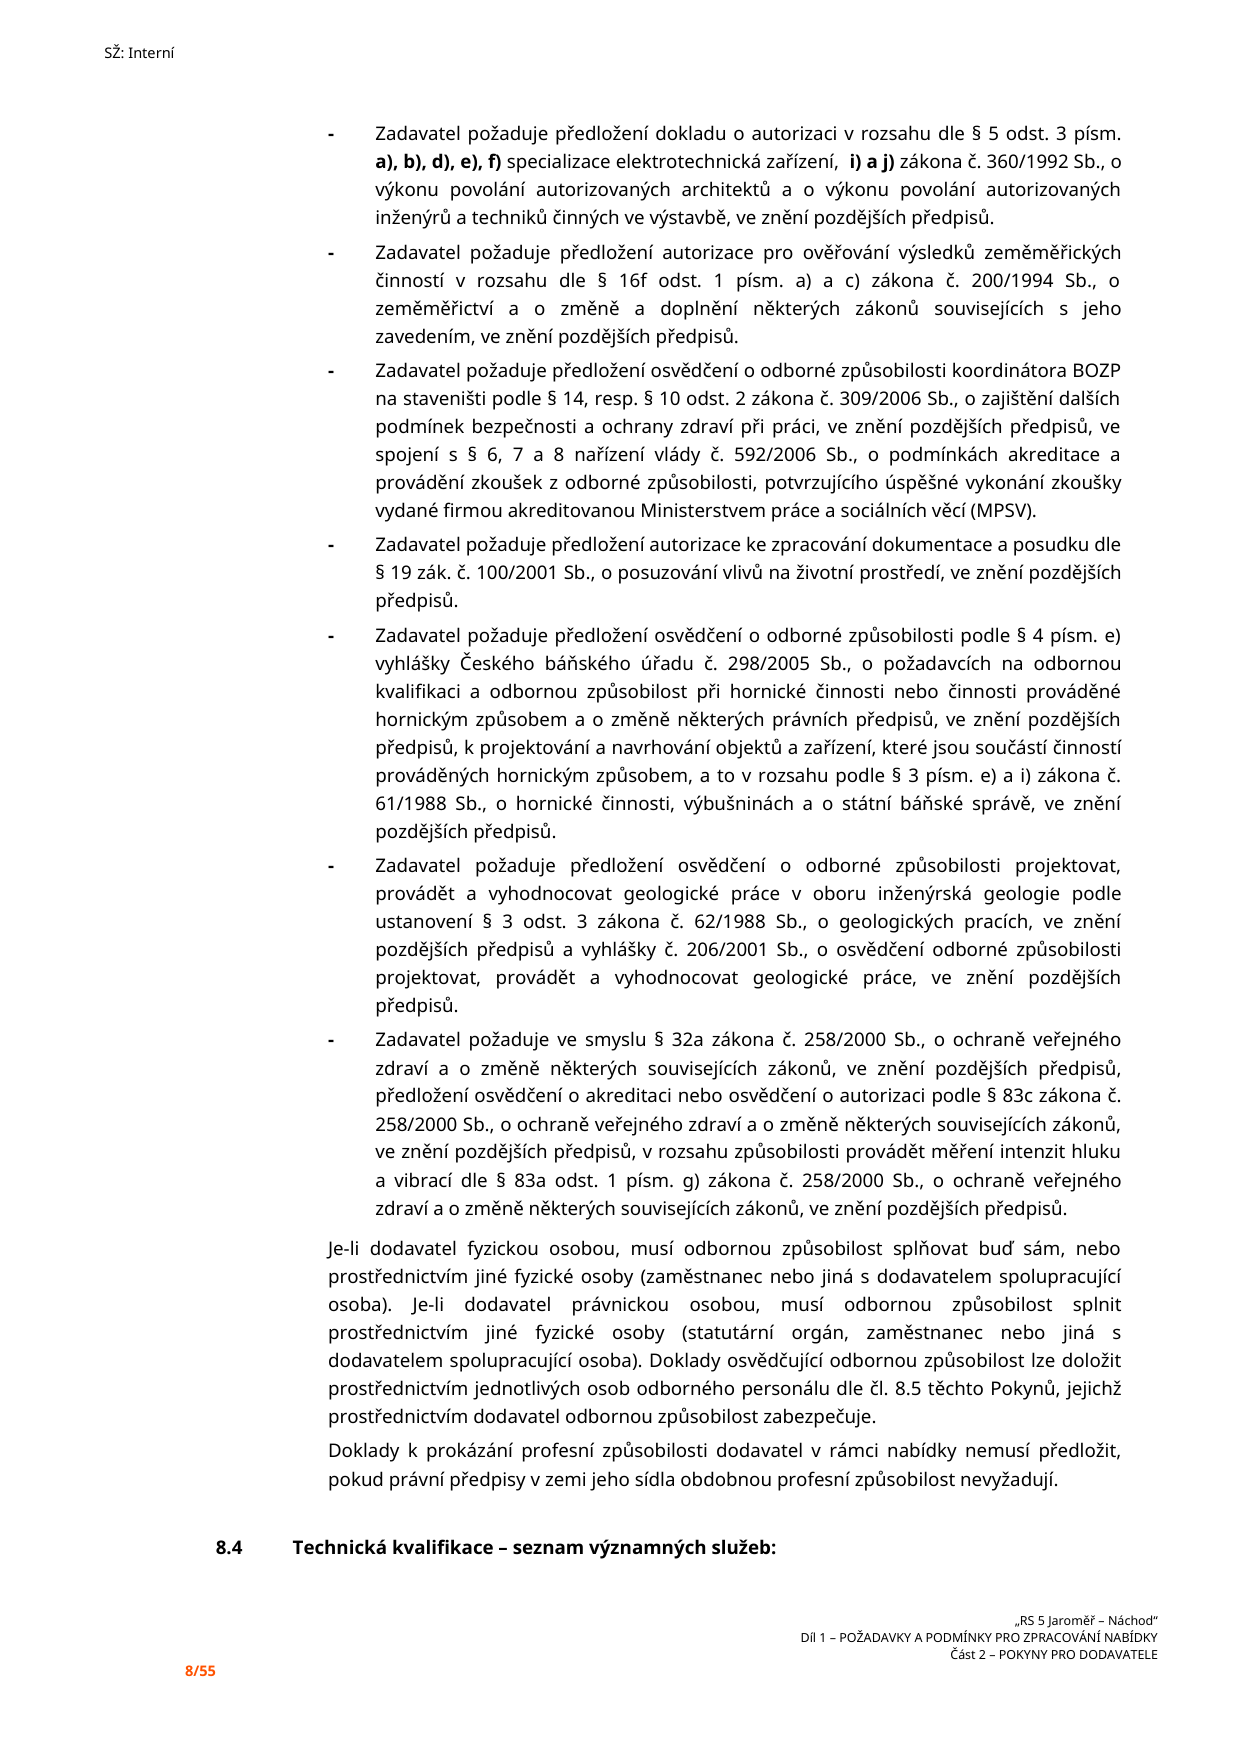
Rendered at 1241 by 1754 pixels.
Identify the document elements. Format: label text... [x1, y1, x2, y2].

list Je-li dodavatel fyzickou osobou, musí odbornou způsobilost splňovat buď sám, nebo prostřednictvím jiné fyzické osoby (zaměstnanec nebo jiná s dodavatelem spolupracující osoba). Je-li dodavatel právnickou osobou, musí odbornou způsobilost splnit prostřednictvím jiné fyzické osoby (statutární orgán, zaměstnanec nebo jiná s dodavatelem spolupracující osoba). Doklady osvědčující odbornou způsobilost lze doložit prostřednictvím jednotlivých osob odborného personálu dle čl. 8.5 těchto Pokynů, jejichž prostřednictvím dodavatel odbornou způsobilost zabezpečuje. [328, 1235, 1122, 1429]
text Zadavatel požaduje předložení osvědčení o odborné způsobilosti koordinátora BOZP na staveništi podle § 14, resp. § 10 odst. 2 zákona č. 309/2006 Sb., o zajištění dalších podmínek bezpečnosti a ochrany zdraví při práci, ve znění pozdějších předpisů, ve spojení s § 6, 7 a 8 nařízení vlády č. 592/2006 Sb., o podmínkách akreditace a provádění zkoušek z odborné způsobilosti, potvrzujícího úspěšné vykonání zkoušky vydané firmou akreditovanou Ministerstvem práce a sociálních věcí (MPSV). [328, 357, 1122, 523]
text Zadavatel požaduje předložení osvědčení o odborné způsobilosti projektovat, provádět a vyhodnocovat geologické práce v oboru inženýrská geologie podle ustanovení § 3 odst. 3 zákona č. 62/1988 Sb., o geologických pracích, ve znění pozdějších předpisů a vyhlášky č. 206/2001 Sb., o osvědčení odborné způsobilosti projektovat, provádět a vyhodnocovat geologické práce, ve znění pozdějších předpisů. [328, 852, 1122, 1018]
text Zadavatel požaduje předložení osvědčení o odborné způsobilosti podle § 4 písm. e) vyhlášky Českého báňského úřadu č. 298/2005 Sb., o požadavcích na odbornou kvalifikaci a odbornou způsobilost při hornické činnosti nebo činnosti prováděné hornickým způsobem a o změně některých právních předpisů, ve znění pozdějších předpisů, k projektování a navrhování objektů a zařízení, které jsou součástí činností prováděných hornickým způsobem, a to v rozsahu podle § 3 písm. e) a i) zákona č. 61/1988 Sb., o hornické činnosti, výbušninách a o státní báňské správě, ve znění pozdějších předpisů. [328, 622, 1122, 844]
list Doklady k prokázání profesní způsobilosti dodavatel v rámci nabídky nemusí předložit, pokud právní předpisy v zemi jeho sídla obdobnou profesní způsobilost nevyžadují. [328, 1438, 1122, 1491]
text Zadavatel požaduje předložení dokladu o autorizaci v rozsahu dle § 5 odst. 3 písm. a), b), d), e), f) specializace elektrotechnická zařízení, i) a j) zákona č. 360/1992 Sb., o výkonu povolání autorizovaných architektů a o výkonu povolání autorizovaných inženýrů a techniků činných ve výstavbě, ve znění pozdějších předpisů. [328, 121, 1122, 230]
text Zadavatel požaduje předložení autorizace pro ověřování výsledků zeměměřických činností v rozsahu dle § 16f odst. 1 písm. a) a c) zákona č. 200/1994 Sb., o zeměměřictví a o změně a doplnění některých zákonů souvisejících s jeho zavedením, ve znění pozdějších předpisů. [328, 239, 1122, 348]
text Zadavatel požaduje ve smyslu § 32a zákona č. 258/2000 Sb., o ochraně veřejného zdraví a o změně některých souvisejících zákonů, ve znění pozdějších předpisů, předložení osvědčení o akreditaci nebo osvědčení o autorizaci podle § 83c zákona č. 258/2000 Sb., o ochraně veřejného zdraví a o změně některých souvisejících zákonů, ve znění pozdějších předpisů, v rozsahu způsobilosti provádět měření intenzit hluku a vibrací dle § 83a odst. 1 písm. g) zákona č. 258/2000 Sb., o ochraně veřejného zdraví a o změně některých souvisejících zákonů, ve znění pozdějších předpisů. [328, 1027, 1122, 1220]
text Technická kvalifikace – seznam významných služeb: [216, 1534, 1122, 1560]
text Zadavatel požaduje předložení autorizace ke zpracování dokumentace a posudku dle § 19 zák. č. 100/2001 Sb., o posuzování vlivů na životní prostředí, ve znění pozdějších předpisů. [328, 532, 1122, 613]
